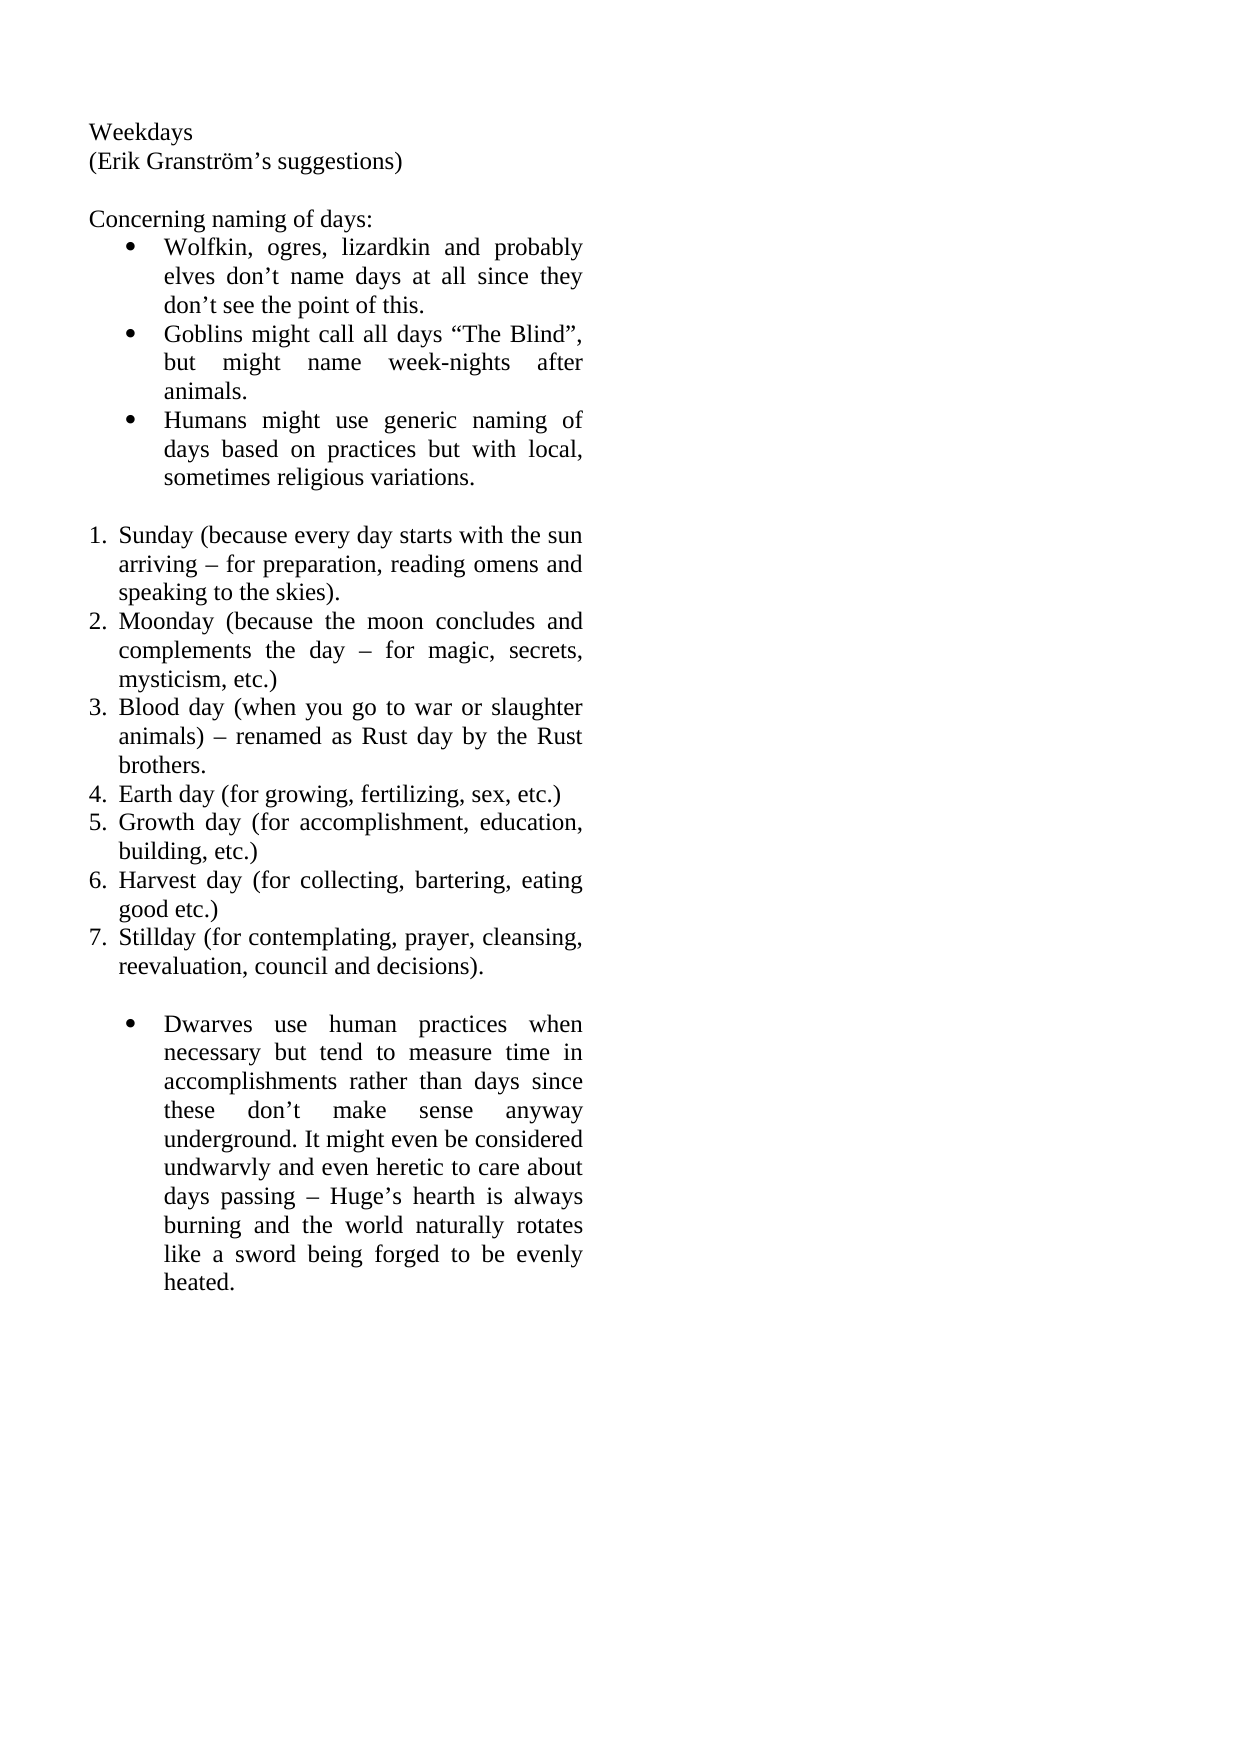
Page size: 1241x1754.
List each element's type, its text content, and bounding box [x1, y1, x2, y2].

list Wolfkin, ogres, lizardkin and probably elves don’t name days at all since they don’t see the point of this. [126, 232, 583, 319]
list Goblins might call all days “The Blind”, but might name week-nights after animals. [126, 319, 583, 405]
list Harvest day (for collecting, bartering, eating good etc.) [89, 865, 583, 922]
list Blood day (when you go to war or slaughter animals) – renamed as Rust day by the Rust brothers. [89, 692, 583, 779]
list Stillday (for contemplating, prayer, cleansing, reevaluation, council and decisions). [89, 922, 583, 980]
text Concerning naming of days: [89, 204, 583, 232]
list Earth day (for growing, fertilizing, sex, etc.) [89, 779, 583, 807]
text (Erik Granström’s suggestions) [89, 146, 583, 175]
list Sunday (because every day starts with the sun arriving – for preparation, reading omens and speaking to the skies). [89, 520, 583, 606]
list Dwarves use human practices when necessary but tend to measure time in accomplishments rather than days since these don’t make sense anyway underground. It might even be considered undwarvly and even heretic to care about days passing – Huge’s hearth is always burning and the world naturally rotates like a sword being forged to be evenly heated. [126, 1009, 583, 1296]
list Moonday (because the moon concludes and complements the day – for magic, secrets, mysticism, etc.) [89, 606, 583, 692]
text Weekdays [89, 117, 583, 146]
list Humans might use generic naming of days based on practices but with local, sometimes religious variations. [126, 405, 583, 491]
list Growth day (for accomplishment, education, building, etc.) [89, 807, 583, 865]
